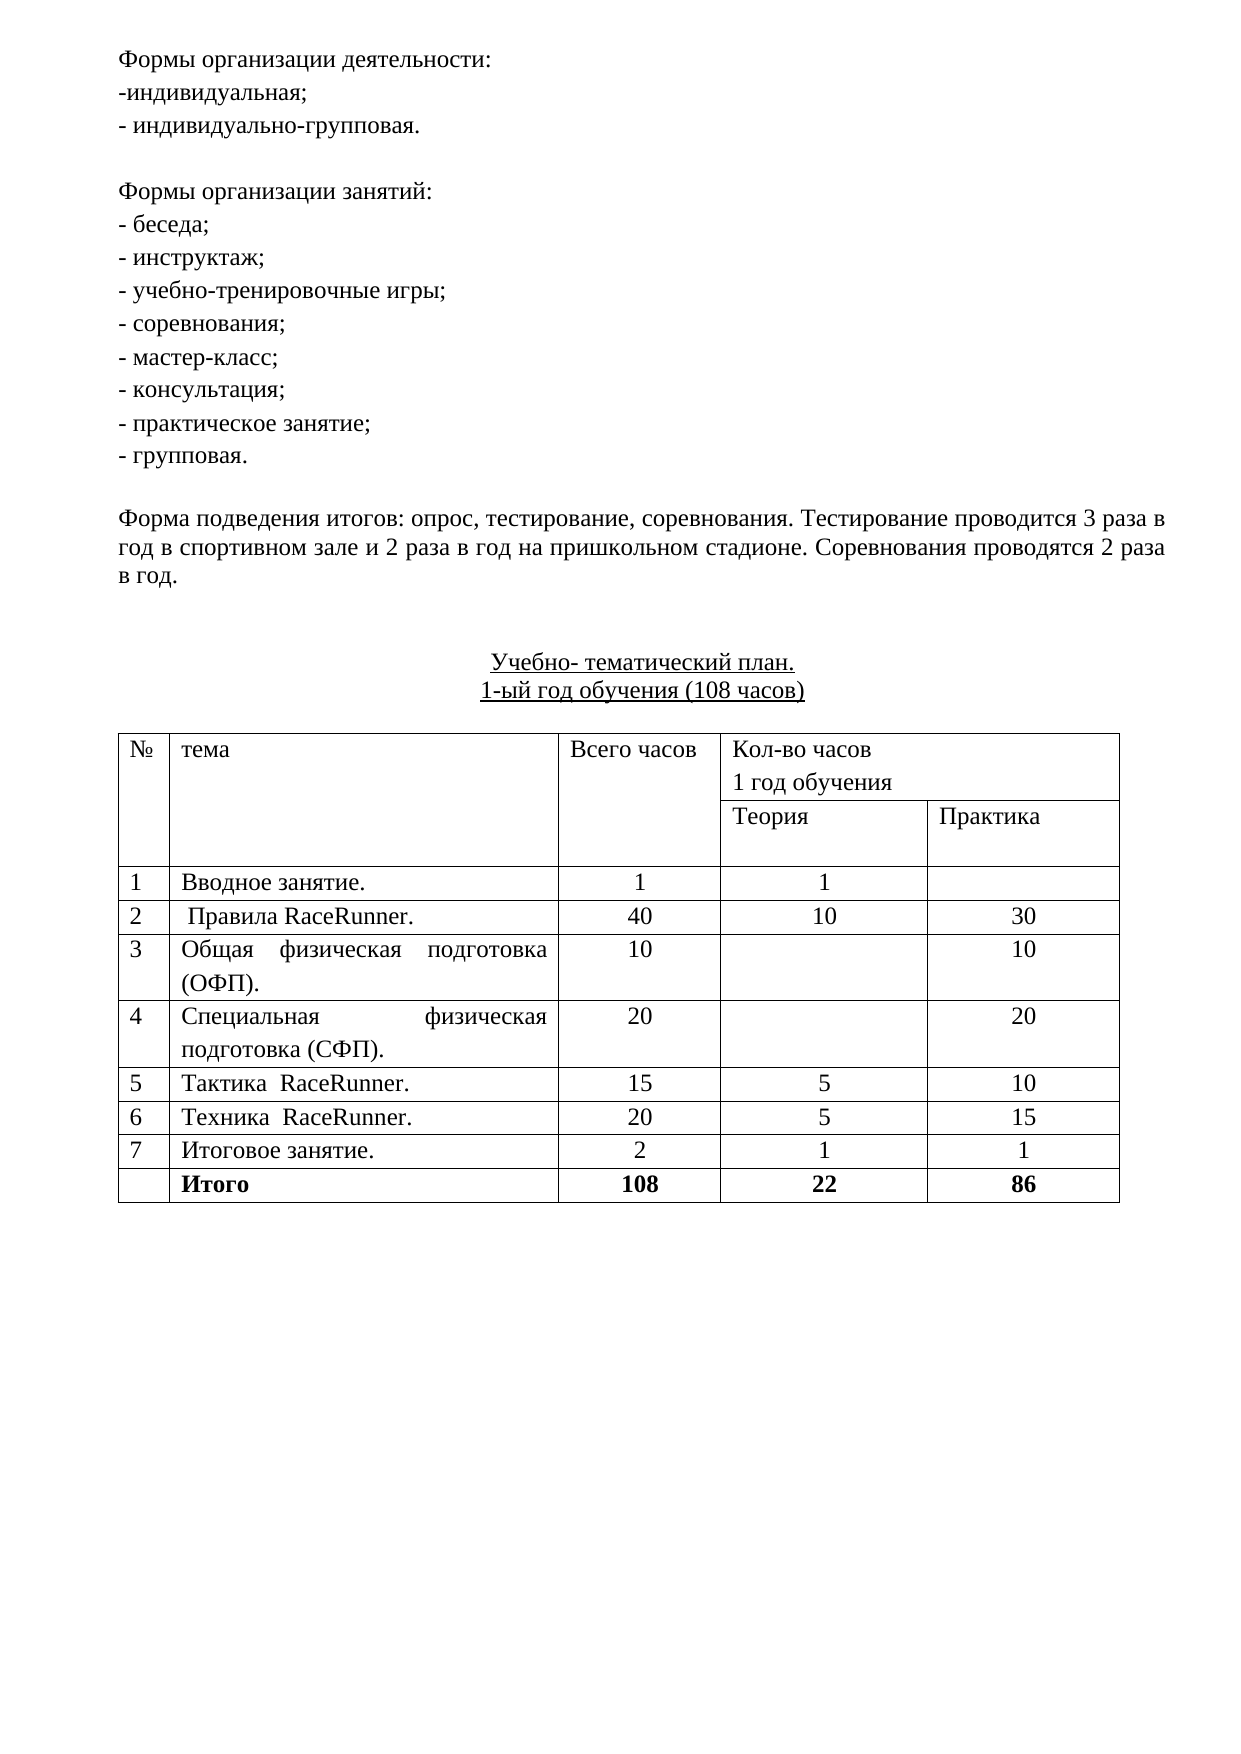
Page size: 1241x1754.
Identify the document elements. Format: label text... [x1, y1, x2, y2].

table_cell Правила RaceRunner. [170, 901, 558, 933]
text - соревнования; [118, 308, 1166, 337]
table_cell Вводное занятие. [170, 867, 558, 900]
text - инструктаж; [118, 242, 1166, 271]
table_cell Практика [928, 801, 1119, 866]
table_cell 4 [119, 1001, 169, 1067]
table_cell 3 [119, 935, 169, 1000]
table_cell [928, 867, 1119, 900]
table_cell 86 [928, 1169, 1119, 1202]
table_header Всего часов [559, 734, 720, 866]
table_cell [721, 935, 927, 1000]
table_cell 10 [928, 1068, 1119, 1101]
table_cell 1 [559, 867, 720, 900]
table_cell Тактика RaceRunner. [170, 1068, 558, 1101]
table_cell 2 [119, 901, 169, 933]
table_cell Техника RaceRunner. [170, 1102, 558, 1134]
table_cell 5 [721, 1102, 927, 1134]
table_cell 20 [559, 1001, 720, 1067]
table_cell 6 [119, 1102, 169, 1134]
table_header тема [170, 734, 558, 866]
text -индивидуальная; [118, 77, 1166, 106]
text 1-ый год обучения (108 часов) [118, 675, 1166, 704]
table_cell Итоговое занятие. [170, 1135, 558, 1168]
table_cell Общая физическая подготовка (ОФП). [170, 935, 558, 1000]
table_cell 5 [119, 1068, 169, 1101]
table_cell 10 [559, 935, 720, 1000]
table_cell 2 [559, 1135, 720, 1168]
table_cell 1 [928, 1135, 1119, 1168]
table_cell 5 [721, 1068, 927, 1101]
text - учебно-тренировочные игры; [118, 276, 1166, 304]
table_cell 10 [928, 935, 1119, 1000]
text - индивидуально-групповая. [118, 110, 1166, 139]
text Форма подведения итогов: опрос, тестирование, соревнования. Тестирование проводится 3 раза в год в спортивном зале и 2 раза в год на пришкольном стадионе. Соревнования проводятся 2 раза в год. [118, 503, 1166, 589]
table_cell 10 [721, 901, 927, 933]
text - беседа; [118, 209, 1166, 238]
text Формы организации занятий: [118, 176, 1166, 205]
table_cell Специальная физическая подготовка (СФП). [170, 1001, 558, 1067]
table_cell Теория [721, 801, 927, 866]
table_cell 30 [928, 901, 1119, 933]
table_cell [119, 1169, 169, 1202]
table_cell 22 [721, 1169, 927, 1202]
table_cell 40 [559, 901, 720, 933]
text - групповая. [118, 441, 1166, 469]
table_cell 108 [559, 1169, 720, 1202]
text - практическое занятие; [118, 408, 1166, 436]
text - консультация; [118, 374, 1166, 403]
table_cell 1 [721, 1135, 927, 1168]
table_cell 1 [119, 867, 169, 900]
text - мастер-класс; [118, 342, 1166, 370]
table_cell Итого [170, 1169, 558, 1202]
table_cell 15 [559, 1068, 720, 1101]
table_cell 20 [559, 1102, 720, 1134]
table_cell 7 [119, 1135, 169, 1168]
table_header № [119, 734, 169, 866]
table_cell 20 [928, 1001, 1119, 1067]
text Учебно- тематический план. [118, 647, 1166, 675]
table_header Кол-во часов 1 год обучения [721, 734, 1119, 800]
table_cell 15 [928, 1102, 1119, 1134]
table_cell 1 [721, 867, 927, 900]
text Формы организации деятельности: [118, 44, 1166, 73]
table_cell [721, 1001, 927, 1067]
